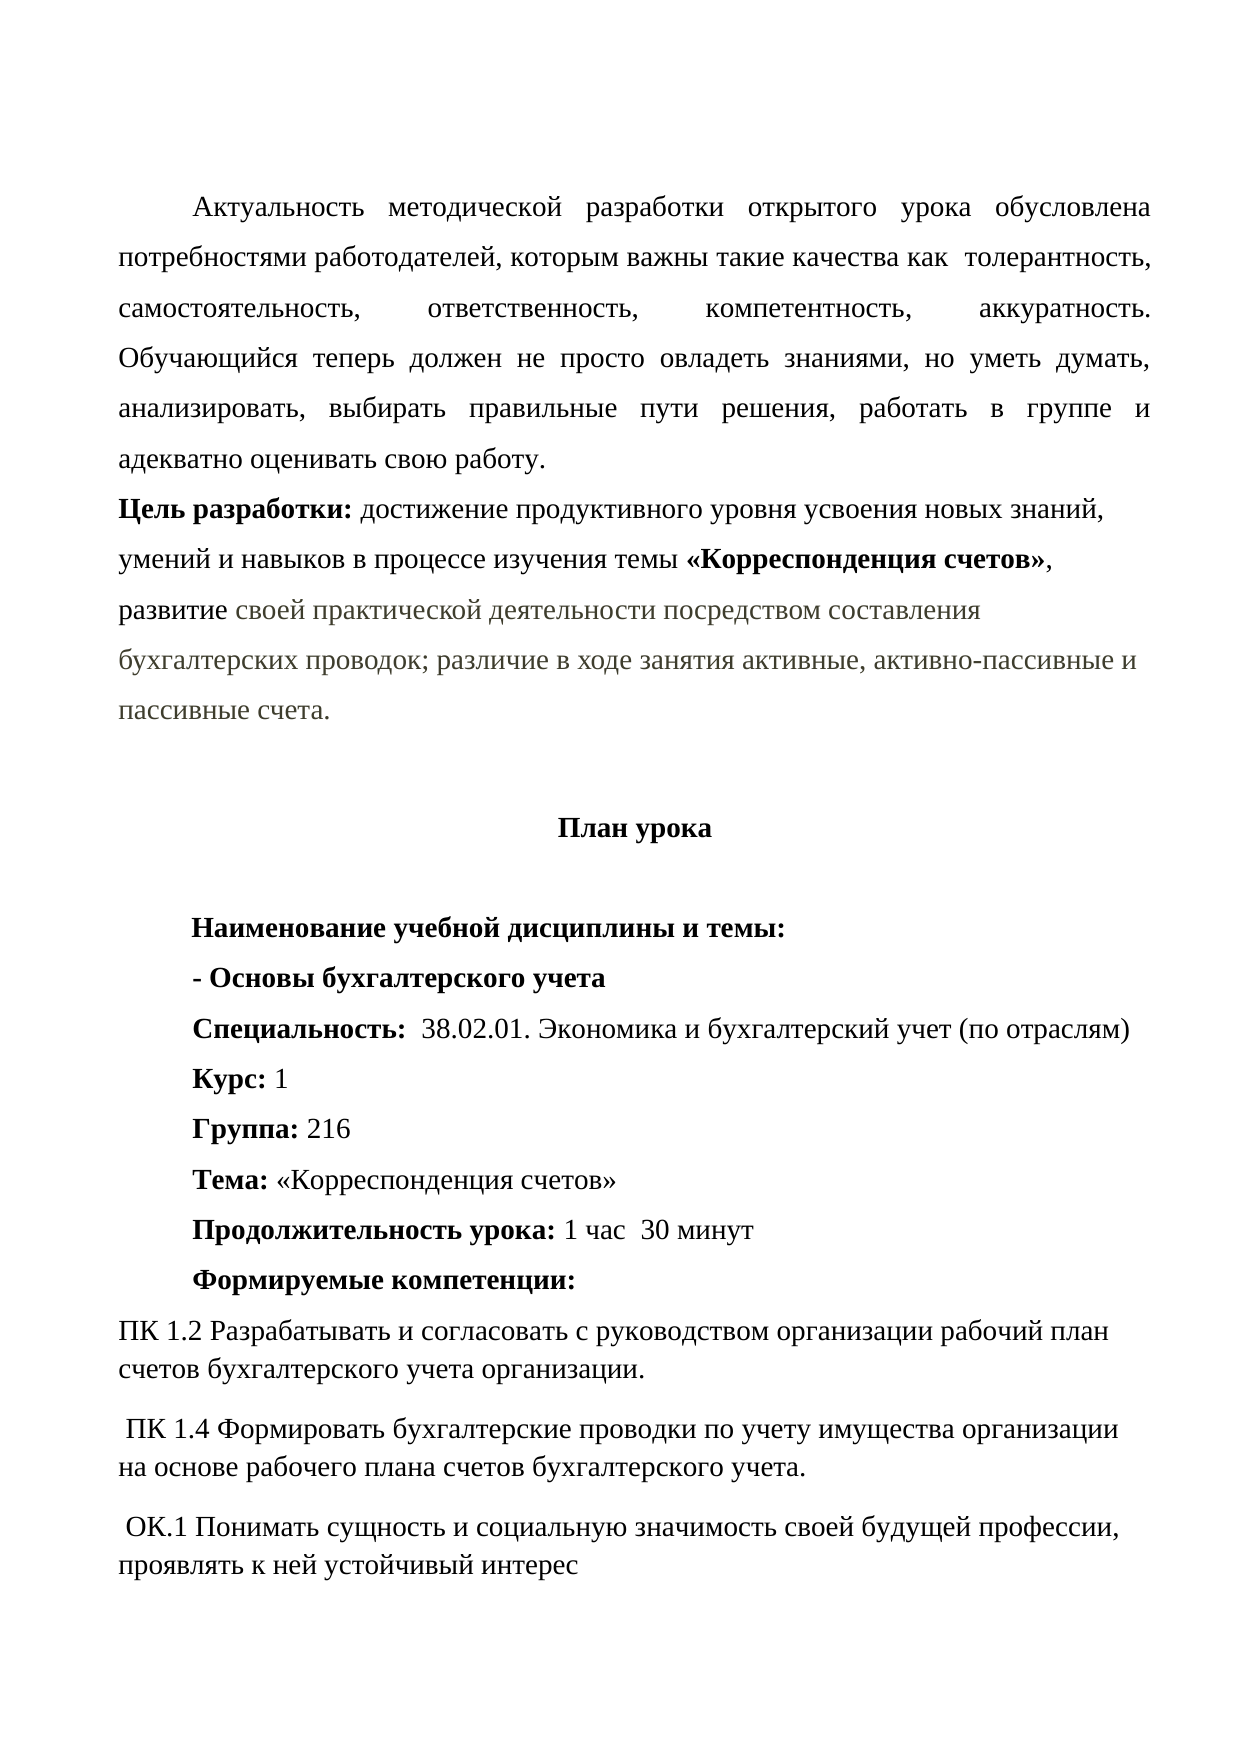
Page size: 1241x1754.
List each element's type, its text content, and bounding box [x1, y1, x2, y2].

text Продолжительность урока: 1 час 30 минут [118, 1212, 1152, 1246]
text Цель разработки: достижение продуктивного уровня усвоения новых знаний, умений и навыков в процессе изучения темы «Корреспонденция счетов», развитие своей практической деятельности посредством составления бухгалтерских проводок; различие в ходе занятия активные, активно-пассивные и пассивные счета. [118, 491, 1152, 726]
text Специальность: 38.02.01. Экономика и бухгалтерский учет (по отраслям) [118, 1011, 1152, 1044]
text План урока [118, 810, 1152, 843]
text ПК 1.2 Разрабатывать и согласовать с руководством организации рабочий план счетов бухгалтерского учета организации. [118, 1313, 1152, 1385]
text ПК 1.4 Формировать бухгалтерские проводки по учету имущества организации на основе рабочего плана счетов бухгалтерского учета. [118, 1411, 1152, 1483]
text - Основы бухгалтерского учета [118, 961, 1152, 994]
text Группа: 216 [118, 1112, 1152, 1145]
text Актуальность методической разработки открытого урока обусловлена потребностями работодателей, которым важны такие качества как толерантность, самостоятельность, ответственность, компетентность, аккуратность. Обучающийся теперь должен не просто овладеть знаниями, но уметь думать, анализировать, выбирать правильные пути решения, работать в группе и адекватно оценивать свою работу. [118, 189, 1152, 474]
text ОК.1 Понимать сущность и социальную значимость своей будущей профессии, проявлять к ней устойчивый интерес [118, 1509, 1152, 1581]
text Курс: 1 [118, 1061, 1152, 1095]
text Наименование учебной дисциплины и темы: [118, 910, 1152, 944]
text Формируемые компетенции: [118, 1262, 1152, 1296]
text Тема: «Корреспонденция счетов» [118, 1162, 1152, 1195]
